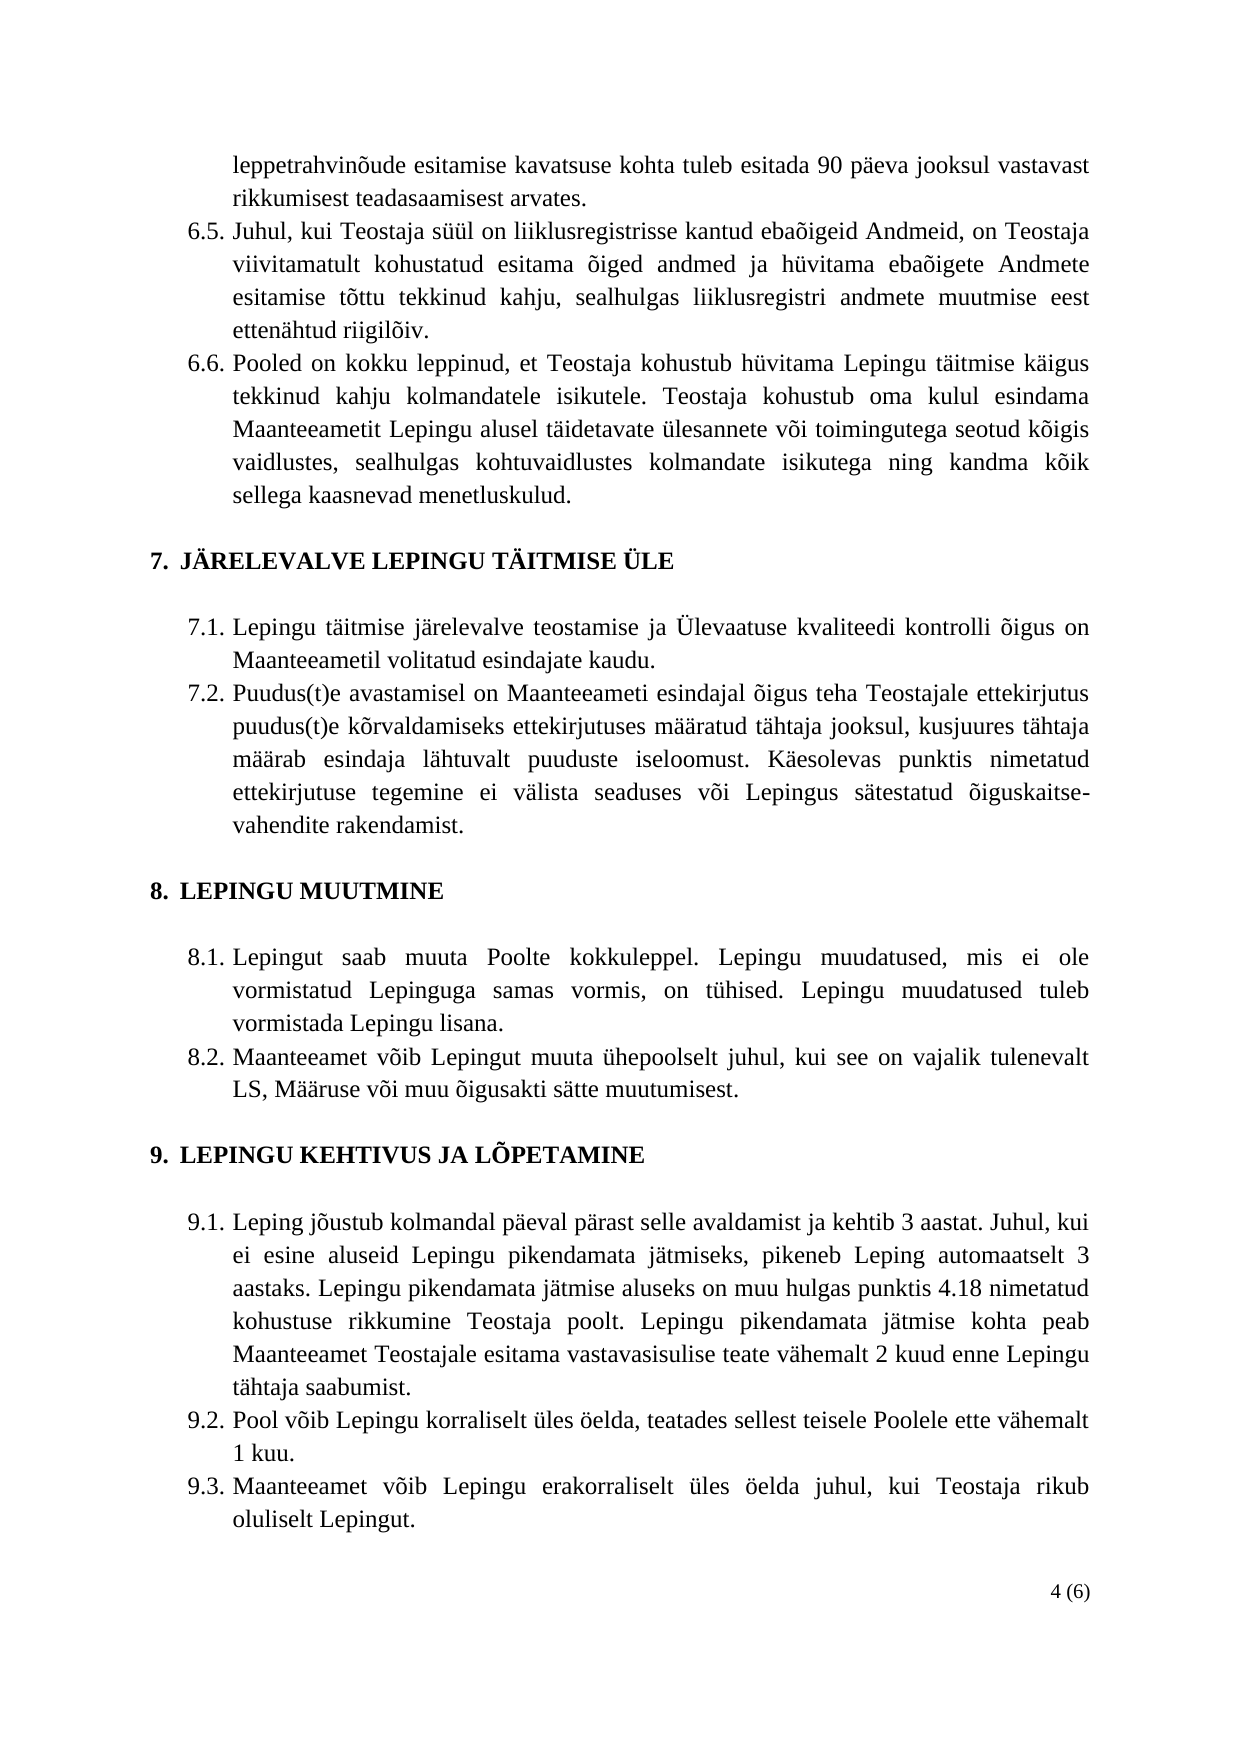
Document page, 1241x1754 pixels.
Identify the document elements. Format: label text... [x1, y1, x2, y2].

list Leping jõustub kolmandal päeval pärast selle avaldamist ja kehtib 3 aastat. Juhul, kui ei esine aluseid Lepingu pikendamata jätmiseks, pikeneb Leping automaatselt 3 aastaks. Lepingu pikendamata jätmise aluseks on muu hulgas punktis 4.18 nimetatud kohustuse rikkumine Teostaja poolt. Lepingu pikendamata jätmise kohta peab Maanteeamet Teostajale esitama vastavasisulise teate vähemalt 2 kuud enne Lepingu tähtaja saabumist. [187, 1207, 1090, 1401]
list Lepingu täitmise järelevalve teostamise ja Ülevaatuse kvaliteedi kontrolli õigus on Maanteeametil volitatud esindajate kaudu. [187, 612, 1090, 674]
list LEPINGU MUUTMINE [150, 876, 1090, 905]
list Maanteeamet võib Lepingut muuta ühepoolselt juhul, kui see on vajalik tulenevalt LS, Määruse või muu õigusakti sätte muutumisest. [187, 1042, 1090, 1103]
list Juhul, kui Teostaja süül on liiklusregistrisse kantud ebaõigeid Andmeid, on Teostaja viivitamatult kohustatud esitama õiged andmed ja hüvitama ebaõigete Andmete esitamise tõttu tekkinud kahju, sealhulgas liiklusregistri andmete muutmise eest ettenähtud riigilõiv. [187, 216, 1090, 344]
list LEPINGU KEHTIVUS JA LÕPETAMINE [150, 1141, 1090, 1169]
list Maanteeamet võib Lepingu erakorraliselt üles öelda juhul, kui Teostaja rikub oluliselt Lepingut. [187, 1471, 1090, 1533]
list Puudus(t)e avastamisel on Maanteeameti esindajal õigus teha Teostajale ettekirjutus puudus(t)e kõrvaldamiseks ettekirjutuses määratud tähtaja jooksul, kusjuures tähtaja määrab esindaja lähtuvalt puuduste iseloomust. Käesolevas punktis nimetatud ettekirjutuse tegemine ei välista seaduses või Lepingus sätestatud õiguskaitsevahendite rakendamist. [187, 678, 1090, 839]
list Lepingut saab muuta Poolte kokkuleppel. Lepingu muudatused, mis ei ole vormistatud Lepinguga samas vormis, on tühised. Lepingu muudatused tuleb vormistada Lepingu lisana. [187, 942, 1090, 1037]
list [187, 150, 1090, 212]
list JÄRELEVALVE LEPINGU TÄITMISE ÜLE [150, 546, 1090, 575]
list Pool võib Lepingu korraliselt üles öelda, teatades sellest teisele Poolele ette vähemalt 1 kuu. [187, 1405, 1090, 1467]
list Pooled on kokku leppinud, et Teostaja kohustub hüvitama Lepingu täitmise käigus tekkinud kahju kolmandatele isikutele. Teostaja kohustub oma kulul esindama Maanteeametit Lepingu alusel täidetavate ülesannete või toimingutega seotud kõigis vaidlustes, sealhulgas kohtuvaidlustes kolmandate isikutega ning kandma kõik sellega kaasnevad menetluskulud. [187, 348, 1090, 509]
